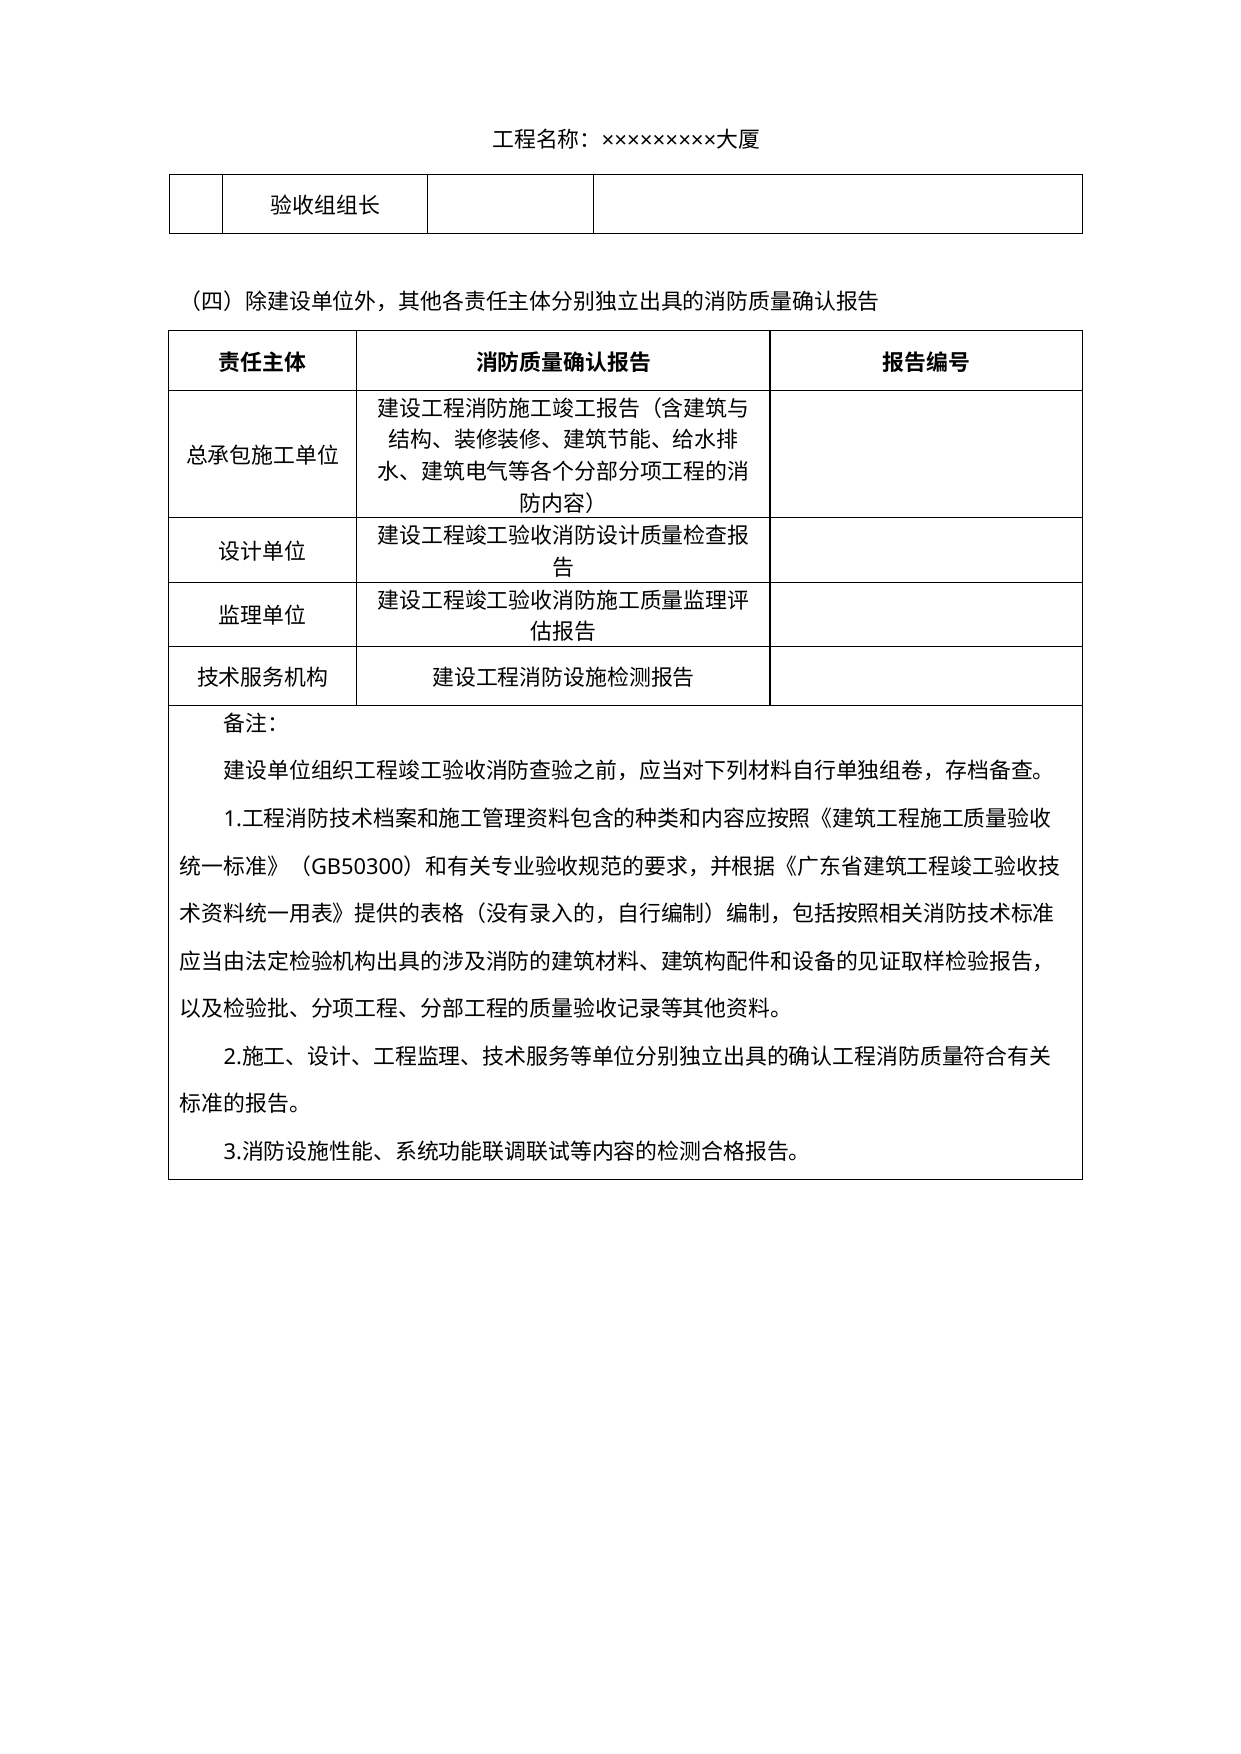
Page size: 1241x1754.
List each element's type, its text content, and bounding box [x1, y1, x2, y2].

table_cell 建设工程竣工验收消防施工质量监理评估报告 [357, 583, 769, 646]
table_cell 设计单位 [169, 518, 356, 582]
table_cell 监理单位 [169, 583, 356, 646]
table_cell 责任主体 [169, 331, 356, 389]
table_cell [594, 175, 1082, 233]
table_cell [771, 647, 1082, 705]
table_cell [428, 175, 593, 233]
table_cell 验收组组长 [223, 175, 427, 233]
table_cell 总承包施工单位 [169, 391, 356, 517]
table_cell 报告编号 [771, 331, 1082, 389]
table_cell 建设工程消防设施检测报告 [357, 647, 769, 705]
table_cell 建设工程消防施工竣工报告（含建筑与结构、装修装修、建筑节能、给水排水、建筑电气等各个分部分项工程的消防内容） [357, 391, 769, 517]
table_cell 建设工程竣工验收消防设计质量检查报告 [357, 518, 769, 582]
table_cell 备注： 建设单位组织工程竣工验收消防查验之前，应当对下列材料自行单独组卷，存档备查。 1.工程消防技术档案和施工管理资料包含的种类和内容应按照《建筑工程施工质量验收统一标准》（GB50300）和有关专业验收规范的要求，并根据《广东省建筑工程竣工验收技术资料统一用表》提供的表格（没有录入的，自行编制）编制，包括按照相关消防技术标准应当由法定检验机构出具的涉及消防的建筑材料、建筑构配件和设备的见证取样检验报告，以及检验批、分项工程、分部工程的质量验收记录等其他资料。 2.施工、设计、工程监理、技术服务等单位分别独立出具的确认工程消防质量符合有关标准的报告。 3.消防设施性能、系统功能联调联试等内容的检测合格报告。 [169, 706, 1082, 1179]
table_cell [771, 583, 1082, 646]
table_header （四）除建设单位外，其他各责任主体分别独立出具的消防质量确认报告 [168, 271, 1082, 330]
table_cell 消防质量确认报告 [357, 331, 769, 389]
table_cell [771, 391, 1082, 517]
table_cell [771, 518, 1082, 582]
table_cell 技术服务机构 [169, 647, 356, 705]
